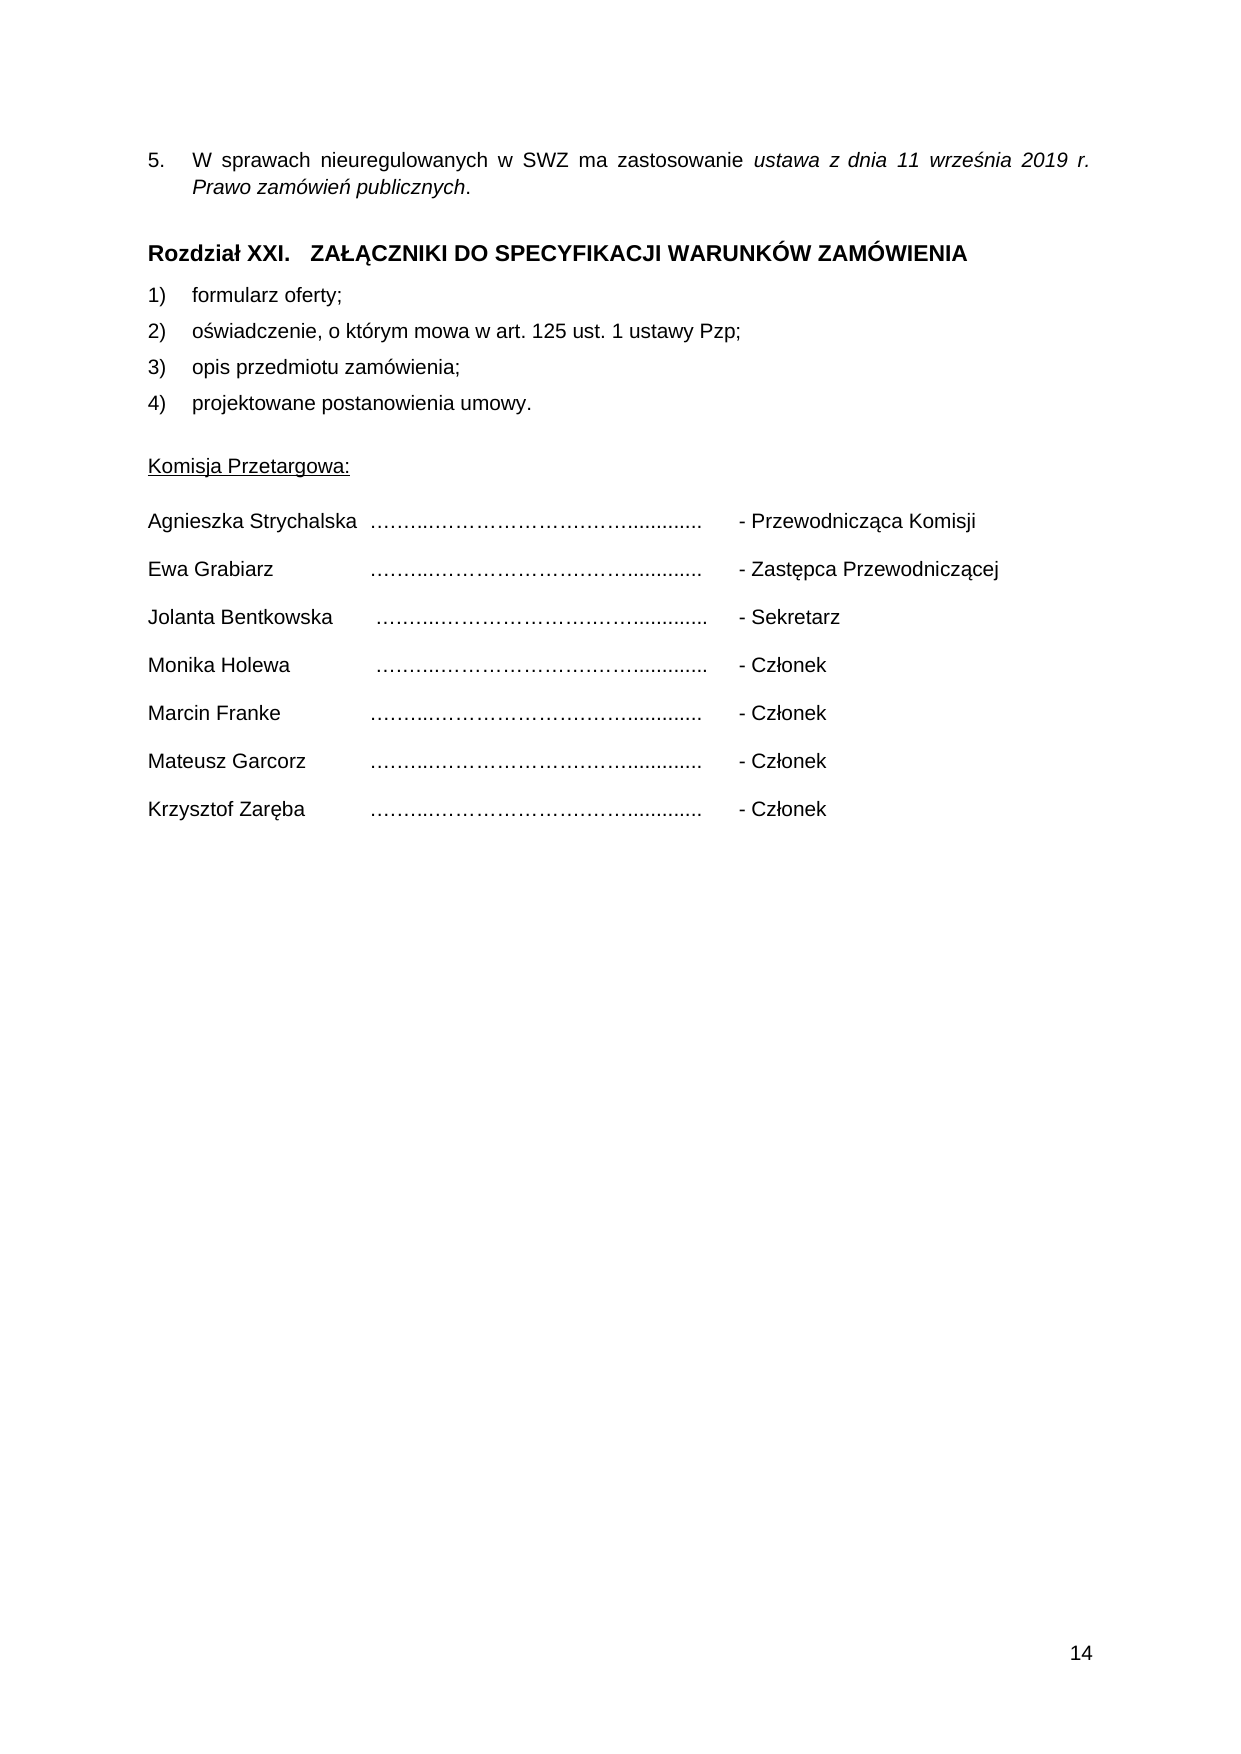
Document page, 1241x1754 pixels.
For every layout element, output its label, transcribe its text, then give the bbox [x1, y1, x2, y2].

text ZAŁĄCZNIKI DO SPECYFIKACJI WARUNKÓW ZAMÓWIENIA [148, 240, 1093, 266]
text Krzysztof Zaręba ….…...………………….……............. - Członek [148, 797, 1093, 821]
list projektowane postanowienia umowy. [148, 391, 1093, 414]
text Ewa Grabiarz ….…...………………….……............. - Zastępca Przewodniczącej [148, 557, 1093, 581]
text Agnieszka Strychalska ….…...………………….……............. - Przewodnicząca Komisji [148, 509, 1093, 533]
text Monika Holewa ….…...………………….……............. - Członek [148, 653, 1093, 677]
list oświadczenie, o którym mowa w art. 125 ust. 1 ustawy Pzp; [148, 319, 1093, 343]
text Mateusz Garcorz ….…...………………….……............. - Członek [148, 749, 1093, 773]
list W sprawach nieuregulowanych w SWZ ma zastosowanie ustawa z dnia 11 września 2019 r. Prawo zamówień publicznych. [148, 148, 1093, 199]
text Jolanta Bentkowska ….…...………………….……............. - Sekretarz [148, 605, 1093, 629]
list formularz oferty; [148, 283, 1093, 307]
text Marcin Franke ….…...………………….……............. - Członek [148, 701, 1093, 725]
list opis przedmiotu zamówienia; [148, 355, 1093, 379]
text Komisja Przetargowa: [148, 454, 1093, 478]
